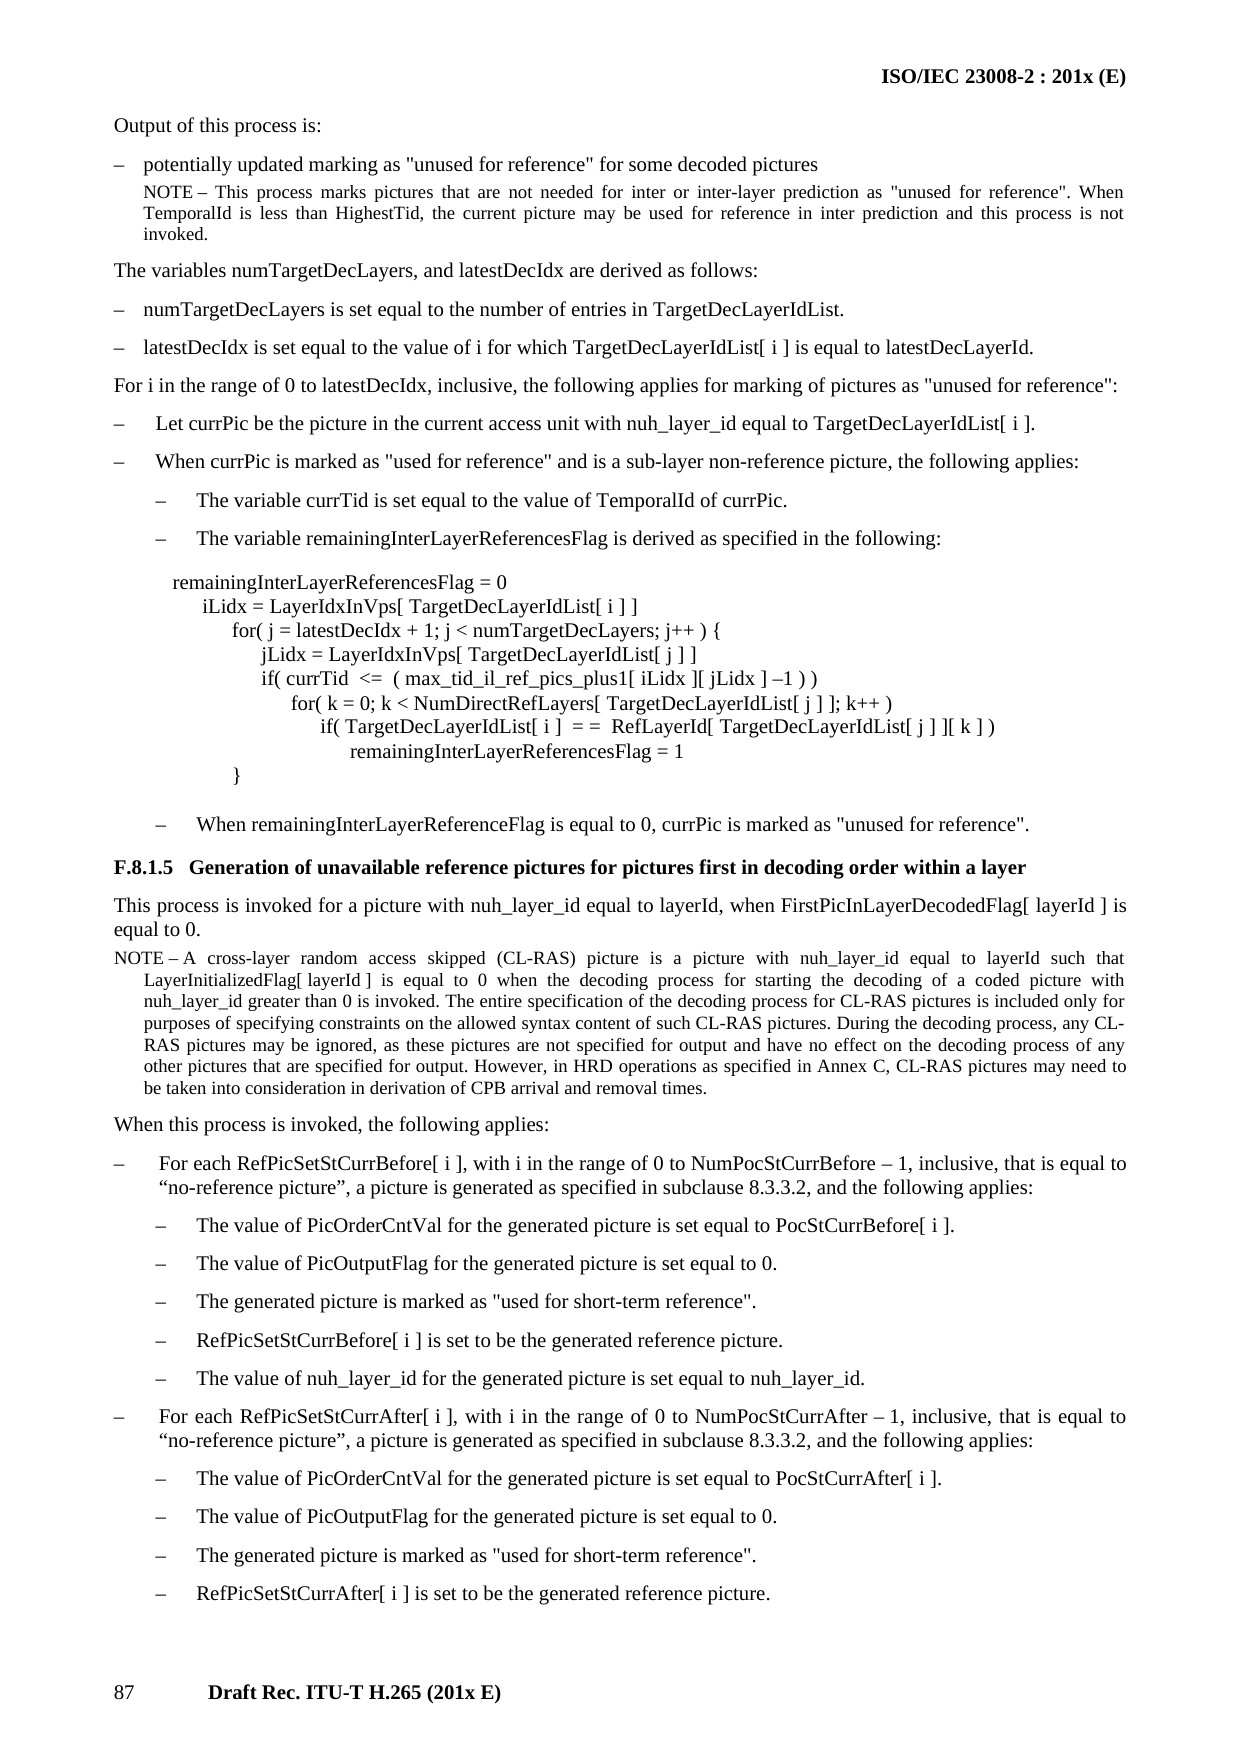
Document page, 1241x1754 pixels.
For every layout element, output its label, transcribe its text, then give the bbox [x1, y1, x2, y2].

text – RefPicSetStCurrAfter[ i ] is set to be the generated reference picture. [155, 1581, 1127, 1605]
text – The variable currTid is set equal to the value of TemporalId of currPic. [155, 488, 1127, 512]
text NOTE – This process marks pictures that are not needed for inter or inter-layer prediction as "unused for reference". When TemporalId is less than HighestTid, the current picture may be used for reference in inter prediction and this process is not invoked. [143, 182, 1127, 244]
text When this process is invoked, the following applies: [113, 1112, 1127, 1136]
list For i in the range of 0 to latestDecIdx, inclusive, the following applies for marking of pictures as "unused for reference": [113, 373, 1127, 397]
list This process is invoked for a picture with nuh_layer_id equal to layerId, when FirstPicInLayerDecodedFlag[ layerId ] is equal to 0. [113, 893, 1127, 941]
text – potentially updated marking as "unused for reference" for some decoded pictures [113, 152, 1127, 176]
text – When remainingInterLayerReferenceFlag is equal to 0, currPic is marked as "unused for reference". [155, 812, 1127, 836]
text – For each RefPicSetStCurrBefore[ i ], with i in the range of 0 to NumPocStCurrBefore – 1, inclusive, that is equal to “no-reference picture”, a picture is generated as specified in subclause 8.3.3.2, and the following applies: [113, 1151, 1127, 1199]
text – The value of nuh_layer_id for the generated picture is set equal to nuh_layer_id. [155, 1366, 1127, 1390]
text Output of this process is: [113, 113, 1127, 137]
text – The value of PicOrderCntVal for the generated picture is set equal to PocStCurrAfter[ i ]. [155, 1466, 1127, 1490]
text – The variable remainingInterLayerReferencesFlag is derived as specified in the following: [155, 526, 1127, 550]
text – numTargetDecLayers is set equal to the number of entries in TargetDecLayerIdList. [113, 297, 1127, 321]
list The variables numTargetDecLayers, and latestDecIdx are derived as follows: [113, 258, 1127, 282]
text – The value of PicOrderCntVal for the generated picture is set equal to PocStCurrBefore[ i ]. [155, 1213, 1127, 1237]
text – RefPicSetStCurrBefore[ i ] is set to be the generated reference picture. [155, 1327, 1127, 1352]
text – The value of PicOutputFlag for the generated picture is set equal to 0. [155, 1504, 1127, 1528]
text – Let currPic be the picture in the current access unit with nuh_layer_id equal to TargetDecLayerIdList[ i ]. [113, 411, 1127, 435]
text – For each RefPicSetStCurrAfter[ i ], with i in the range of 0 to NumPocStCurrAfter – 1, inclusive, that is equal to “no-reference picture”, a picture is generated as specified in subclause 8.3.3.2, and the following applies: [113, 1404, 1127, 1452]
text – The generated picture is marked as "used for short-term reference". [155, 1543, 1127, 1567]
list Generation of unavailable reference pictures for pictures first in decoding order within a layer [113, 854, 1127, 879]
text NOTE – A cross-layer random access skipped (CL-RAS) picture is a picture with nuh_layer_id equal to layerId such that LayerInitializedFlag[ layerId ] is equal to 0 when the decoding process for starting the decoding of a coded picture with nuh_layer_id greater than 0 is invoked. The entire specification of the decoding process for CL-RAS pictures is included only for purposes of specifying constraints on the allowed syntax content of such CL-RAS pictures. During the decoding process, any CL-RAS pictures may be ignored, as these pictures are not specified for output and have no effect on the decoding process of any other pictures that are specified for output. However, in HRD operations as specified in Annex C, CL-RAS pictures may need to be taken into consideration in derivation of CPB arrival and removal times. [114, 947, 1127, 1098]
text remainingInterLayerReferencesFlag = 0 iLidx = LayerIdxInVps[ TargetDecLayerIdList[ i ] ] for( j = latestDecIdx + 1; j < numTargetDecLayers; j++ ) { jLidx = LayerIdxInVps[ TargetDecLayerIdList[ j ] ] if( currTid <= ( max_tid_il_ref_pics_plus1[ iLidx ][ jLidx ] –1 ) ) for( k = 0; k < NumDirectRefLayers[ TargetDecLayerIdList[ j ] ]; k++ ) if( TargetDecLayerIdList[ i ] = = RefLayerId[ TargetDecLayerIdList[ j ] ][ k ] ) remainingInterLayerReferencesFlag = 1 } [113, 570, 1127, 787]
text – The generated picture is marked as "used for short-term reference". [155, 1289, 1127, 1313]
text – latestDecIdx is set equal to the value of i for which TargetDecLayerIdList[ i ] is equal to latestDecLayerId. [113, 335, 1127, 359]
text – The value of PicOutputFlag for the generated picture is set equal to 0. [155, 1251, 1127, 1275]
text – When currPic is marked as "used for reference" and is a sub-layer non-reference picture, the following applies: [113, 449, 1127, 473]
